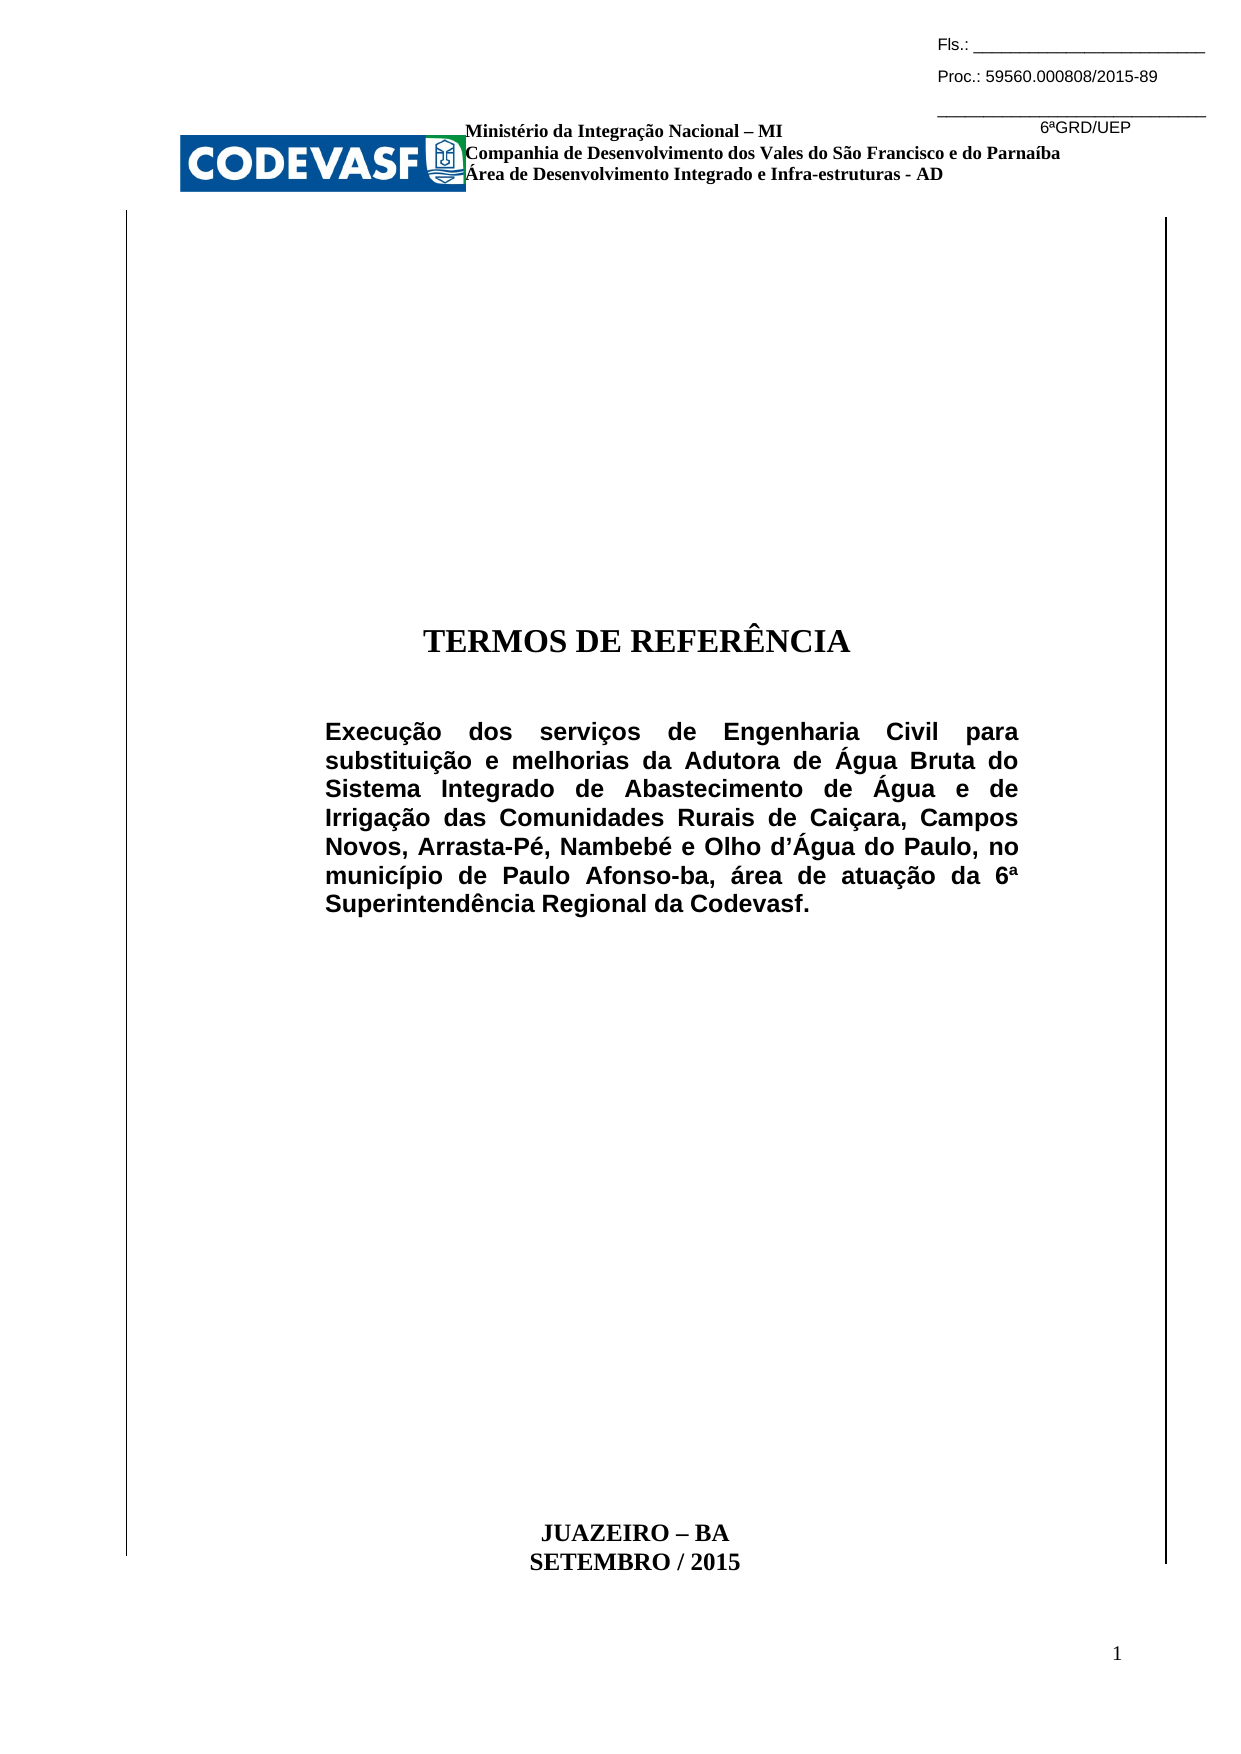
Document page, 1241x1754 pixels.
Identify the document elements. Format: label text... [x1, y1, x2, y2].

text TERMOS DE REFERÊNCIA [162, 621, 1111, 659]
text JUAZEIRO – BA [148, 1518, 1122, 1547]
text SETEMBRO / 2015 [148, 1547, 1122, 1576]
text Execução dos serviços de Engenharia Civil para substituição e melhorias da Adutora de Água Bruta do Sistema Integrado de Abastecimento de Água e de Irrigação das Comunidades Rurais de Caiçara, Campos Novos, Arrasta-Pé, Nambebé e Olho d’Água do Paulo, no município de Paulo Afonso-ba, área de atuação da 6ª Superintendência Regional da Codevasf. [325, 717, 1019, 918]
picture [180, 135, 466, 192]
